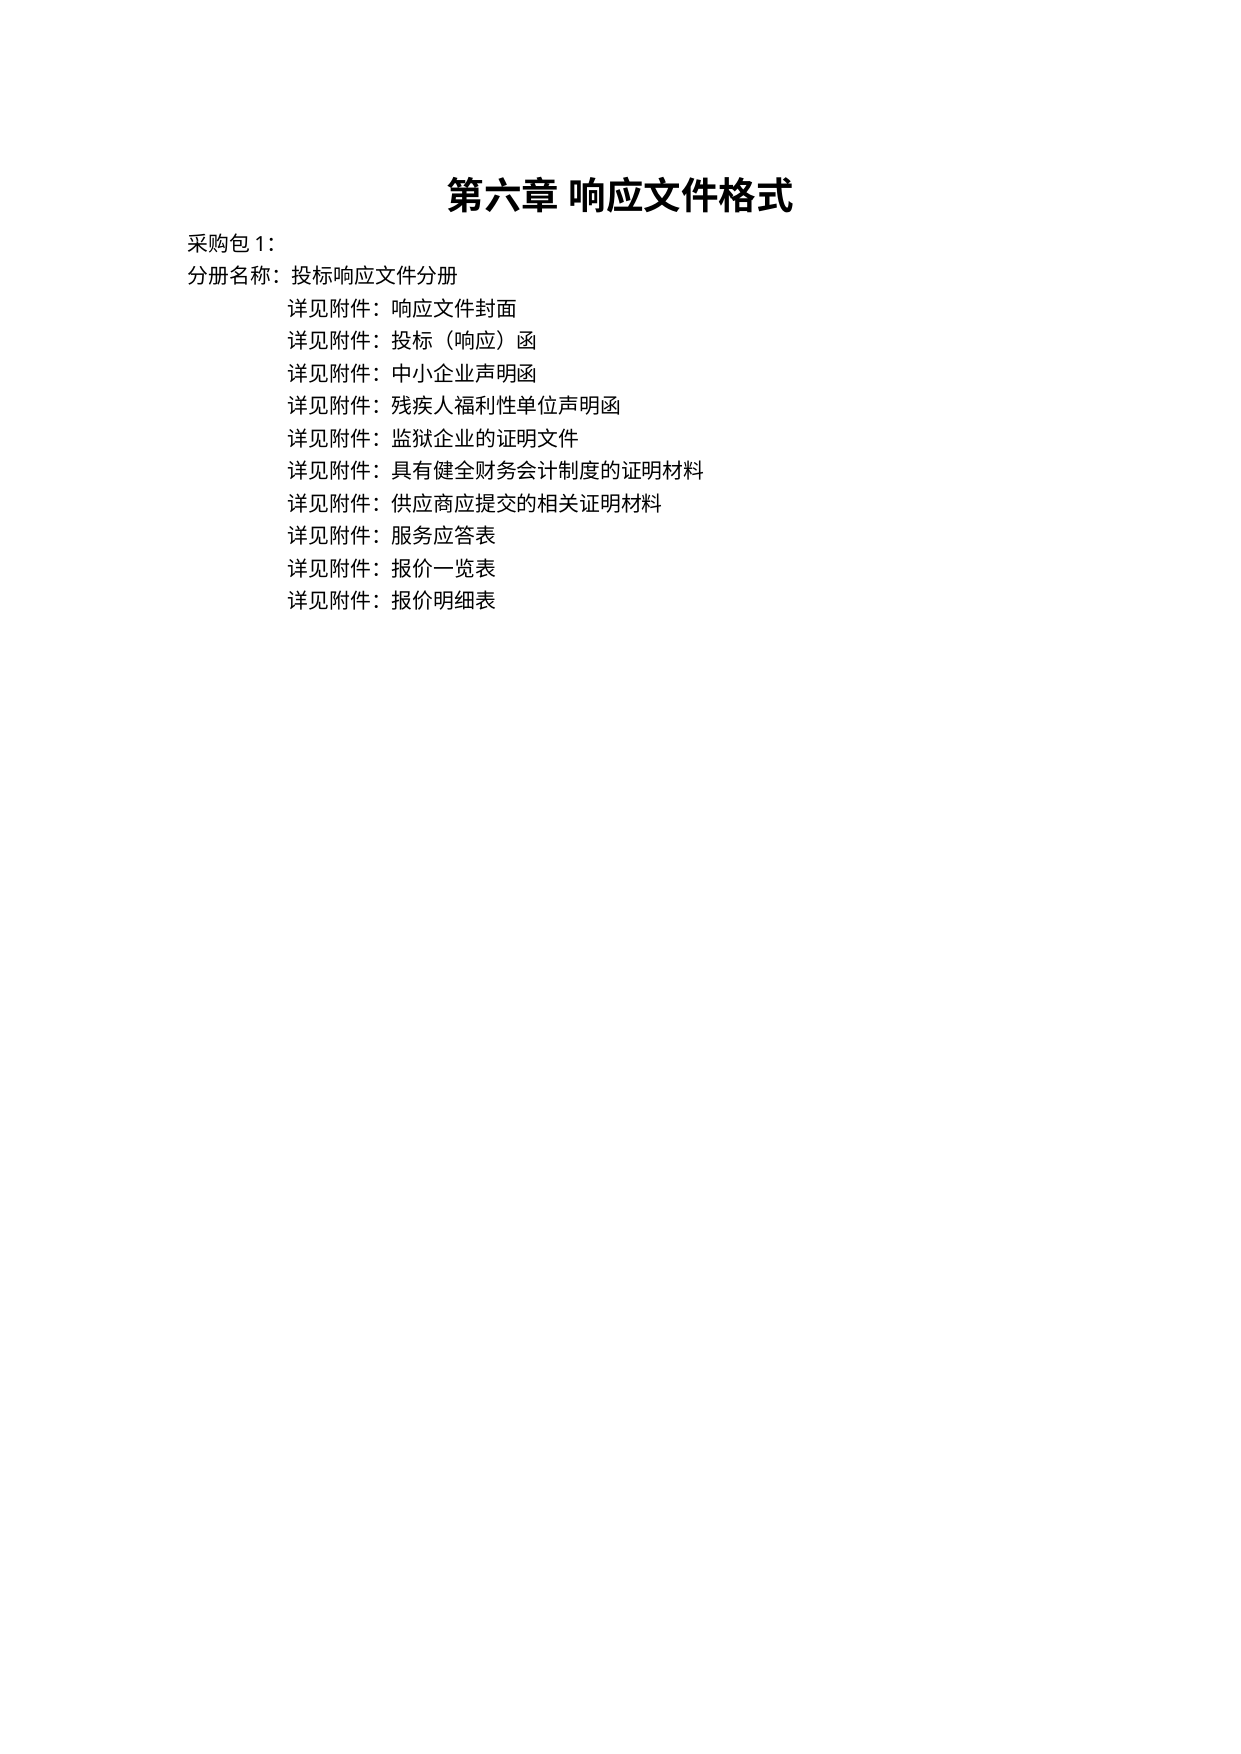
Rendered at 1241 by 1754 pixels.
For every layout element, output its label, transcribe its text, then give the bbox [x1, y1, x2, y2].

text 详见附件：报价一览表 [187, 552, 1053, 584]
text 详见附件：监狱企业的证明文件 [187, 422, 1053, 454]
text 分册名称：投标响应文件分册 [187, 259, 1053, 292]
text 详见附件：具有健全财务会计制度的证明材料 [187, 454, 1053, 487]
text 详见附件：中小企业声明函 [187, 357, 1053, 389]
text 第六章 响应文件格式 [187, 162, 1053, 227]
text 采购包1： [187, 227, 1053, 259]
text 详见附件：报价明细表 [187, 584, 1053, 617]
text 详见附件：残疾人福利性单位声明函 [187, 389, 1053, 422]
text 详见附件：投标（响应）函 [187, 324, 1053, 357]
text 详见附件：服务应答表 [187, 519, 1053, 552]
text 详见附件：供应商应提交的相关证明材料 [187, 487, 1053, 519]
text 详见附件：响应文件封面 [187, 292, 1053, 324]
